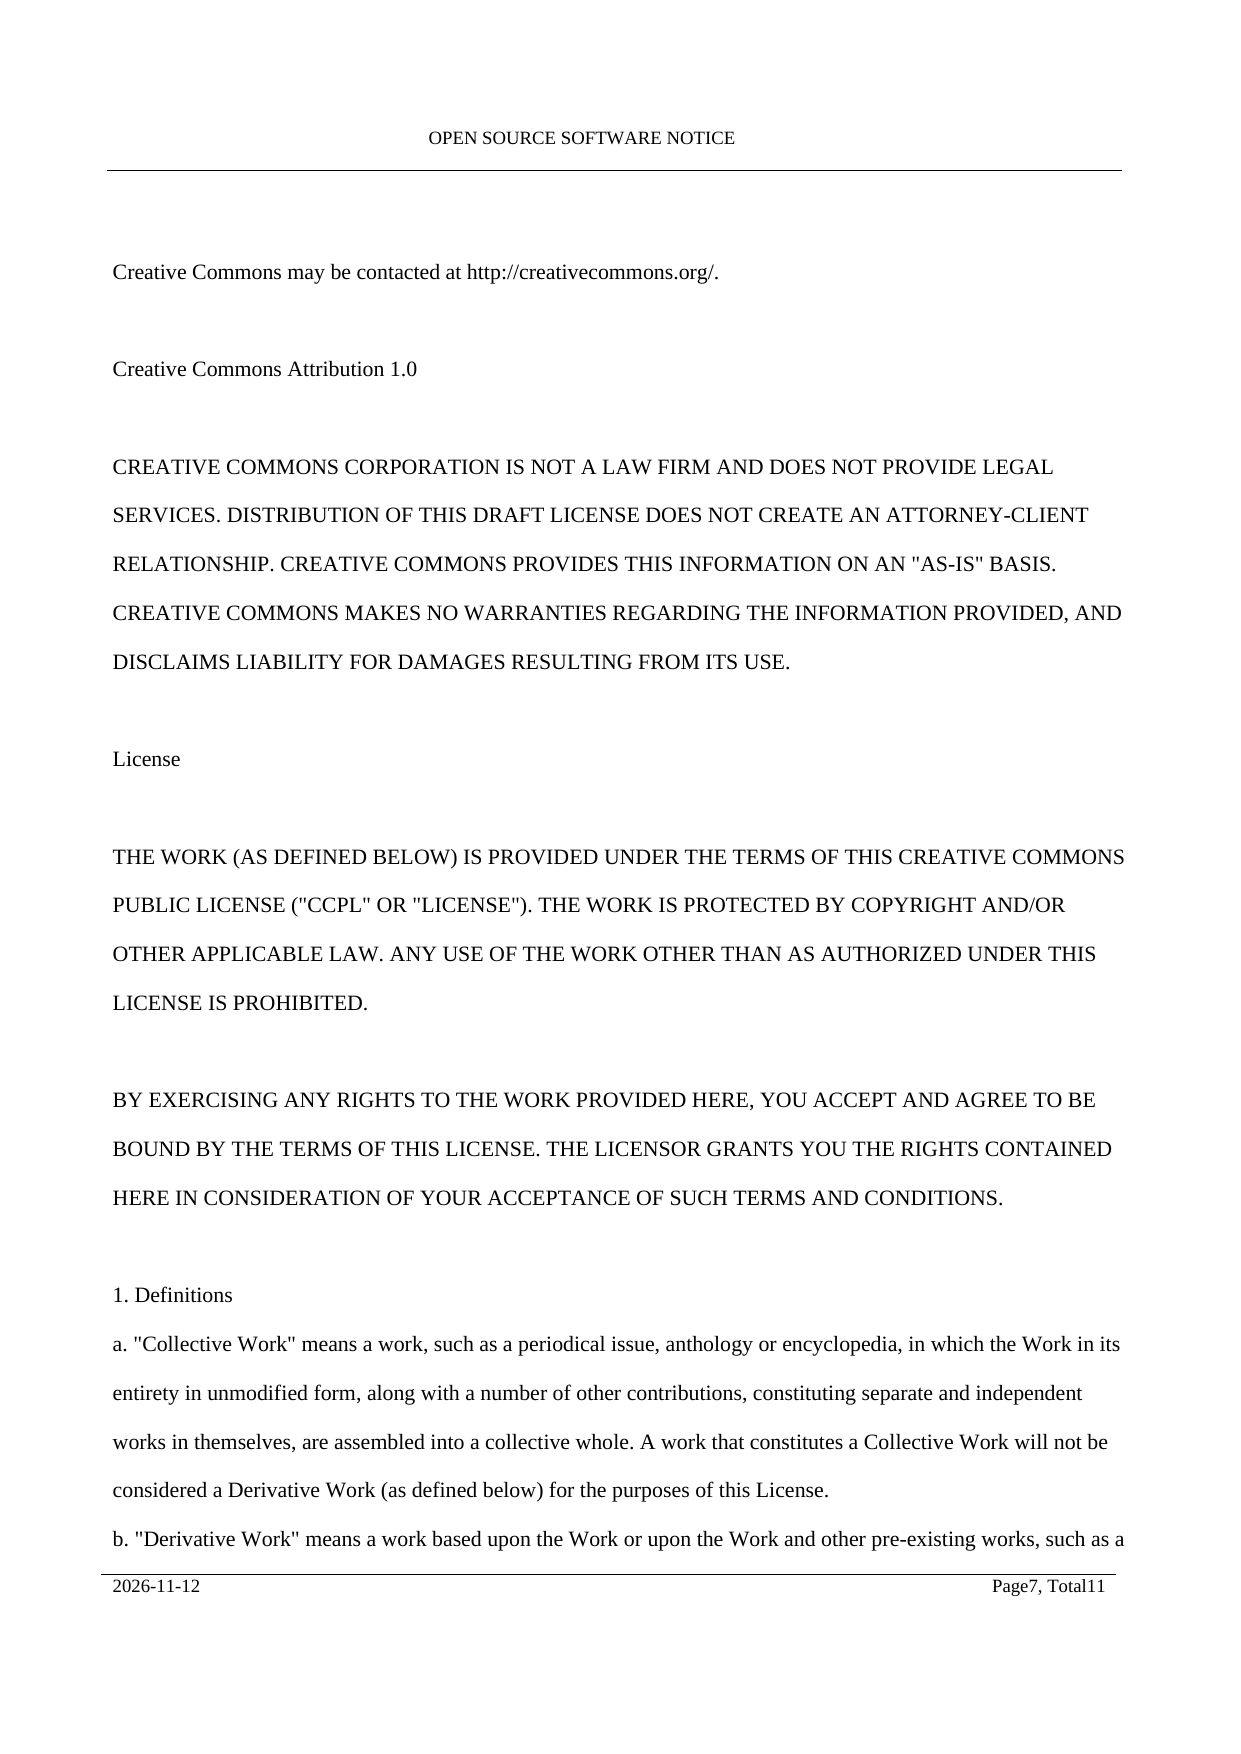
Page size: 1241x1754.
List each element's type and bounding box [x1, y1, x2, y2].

text [112, 206, 1128, 1555]
